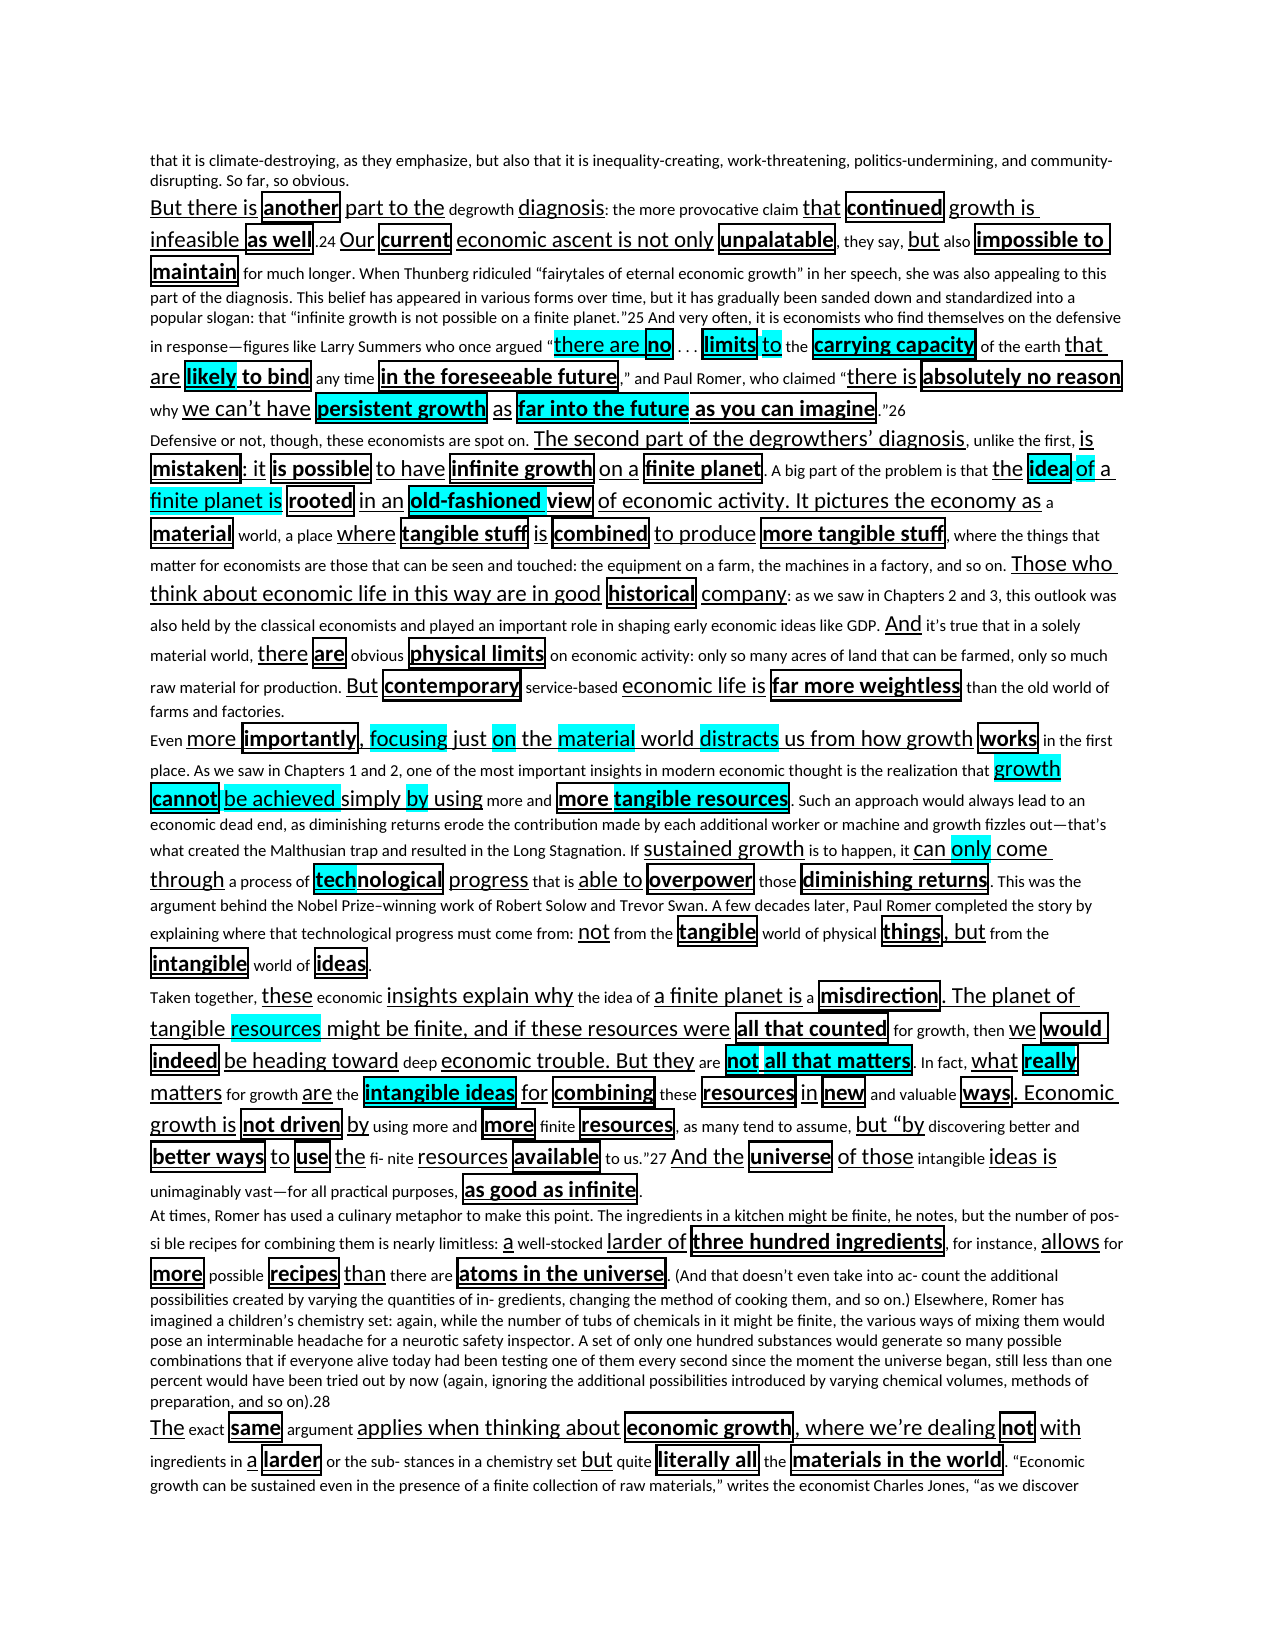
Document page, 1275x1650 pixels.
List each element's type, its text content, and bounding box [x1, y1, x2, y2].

text Even more importantly, focusing just on the material world distracts us from how growth works in the first place. As we saw in Chapters 1 and 2, one of the most important insights in modern economic thought is the realization that growth cannot be achieved simply by using more and more tangible resources. Such an approach would always lead to an economic dead end, as diminishing returns erode the contribution made by each additional worker or machine and growth fizzles out—that’s what created the Malthusian trap and resulted in the Long Stagnation. If sustained growth is to happen, it can only come through a process of technological progress that is able to overpower those diminishing returns. This was the argument behind the Nobel Prize–winning work of Robert Solow and Trevor Swan. A few decades later, Paul Romer completed the story by explaining where that technological progress must come from: not from the tangible world of physical things, but from the intangible world of ideas. [150, 722, 1125, 979]
text Taken together, these economic insights explain why the idea of a finite planet is a misdirection. The planet of tangible resources might be finite, and if these resources were all that counted for growth, then we would indeed be heading toward deep economic trouble. But they are not all that matters. In fact, what really matters for growth are the intangible ideas for combining these resources in new and valuable ways. Economic growth is not driven by using more and more finite resources, as many tend to assume, but “by discovering better and better ways to use the fi- nite resources available to us.”27 And the universe of those intangible ideas is unimaginably vast—for all practical purposes, as good as infinite. [150, 979, 1125, 1205]
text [150, 150, 1125, 191]
text Defensive or not, though, these economists are spot on. The second part of the degrowthers’ diagnosis, unlike the first, is mistaken: it is possible to have infinite growth on a finite planet. A big part of the problem is that the idea of a finite planet is rooted in an old-fashioned view of economic activity. It pictures the economy as a material world, a place where tangible stuff is combined to produce more tangible stuff, where the things that matter for economists are those that can be seen and touched: the equipment on a farm, the machines in a factory, and so on. Those who think about economic life in this way are in good historical company: as we saw in Chapters 2 and 3, this outlook was also held by the classical economists and played an important role in shaping early economic ideas like GDP. And it’s true that in a solely material world, there are obvious physical limits on economic activity: only so many acres of land that can be farmed, only so much raw material for production. But contemporary service-based economic life is far more weightless than the old world of farms and factories. [150, 424, 1125, 722]
text At times, Romer has used a culinary metaphor to make this point. The ingredients in a kitchen might be finite, he notes, but the number of pos- si ble recipes for combining them is nearly limitless: a well-stocked larder of three hundred ingredients, for instance, allows for more possible recipes than there are atoms in the universe. (And that doesn’t even take into ac- count the additional possibilities created by varying the quantities of in- gredients, changing the method of cooking them, and so on.) Elsewhere, Romer has imagined a children’s chemistry set: again, while the number of tubs of chemicals in it might be finite, the various ways of mixing them would pose an interminable headache for a neurotic safety inspector. A set of only one hundred substances would generate so many possible combinations that if everyone alive today had been testing one of them every second since the moment the universe began, still less than one percent would have been tried out by now (again, ignoring the additional possibilities introduced by varying chemical volumes, methods of preparation, and so on).28 [150, 1205, 1125, 1411]
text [150, 1411, 1125, 1496]
text But there is another part to the degrowth diagnosis: the more provocative claim that continued growth is infeasible as well.24 Our current economic ascent is not only unpalatable, they say, but also impossible to maintain for much longer. When Thunberg ridiculed “fairytales of eternal economic growth” in her speech, she was also appealing to this part of the diagnosis. This belief has appeared in various forms over time, but it has gradually been sanded down and standardized into a popular slogan: that “infinite growth is not possible on a finite planet.”25 And very often, it is economists who find themselves on the defensive in response—figures like Larry Summers who once argued “there are no . . . limits to the carrying capacity of the earth that are likely to bind any time in the foreseeable future,” and Paul Romer, who claimed “there is absolutely no reason why we can’t have persistent growth as far into the future as you can imagine.”26 [150, 191, 1125, 424]
